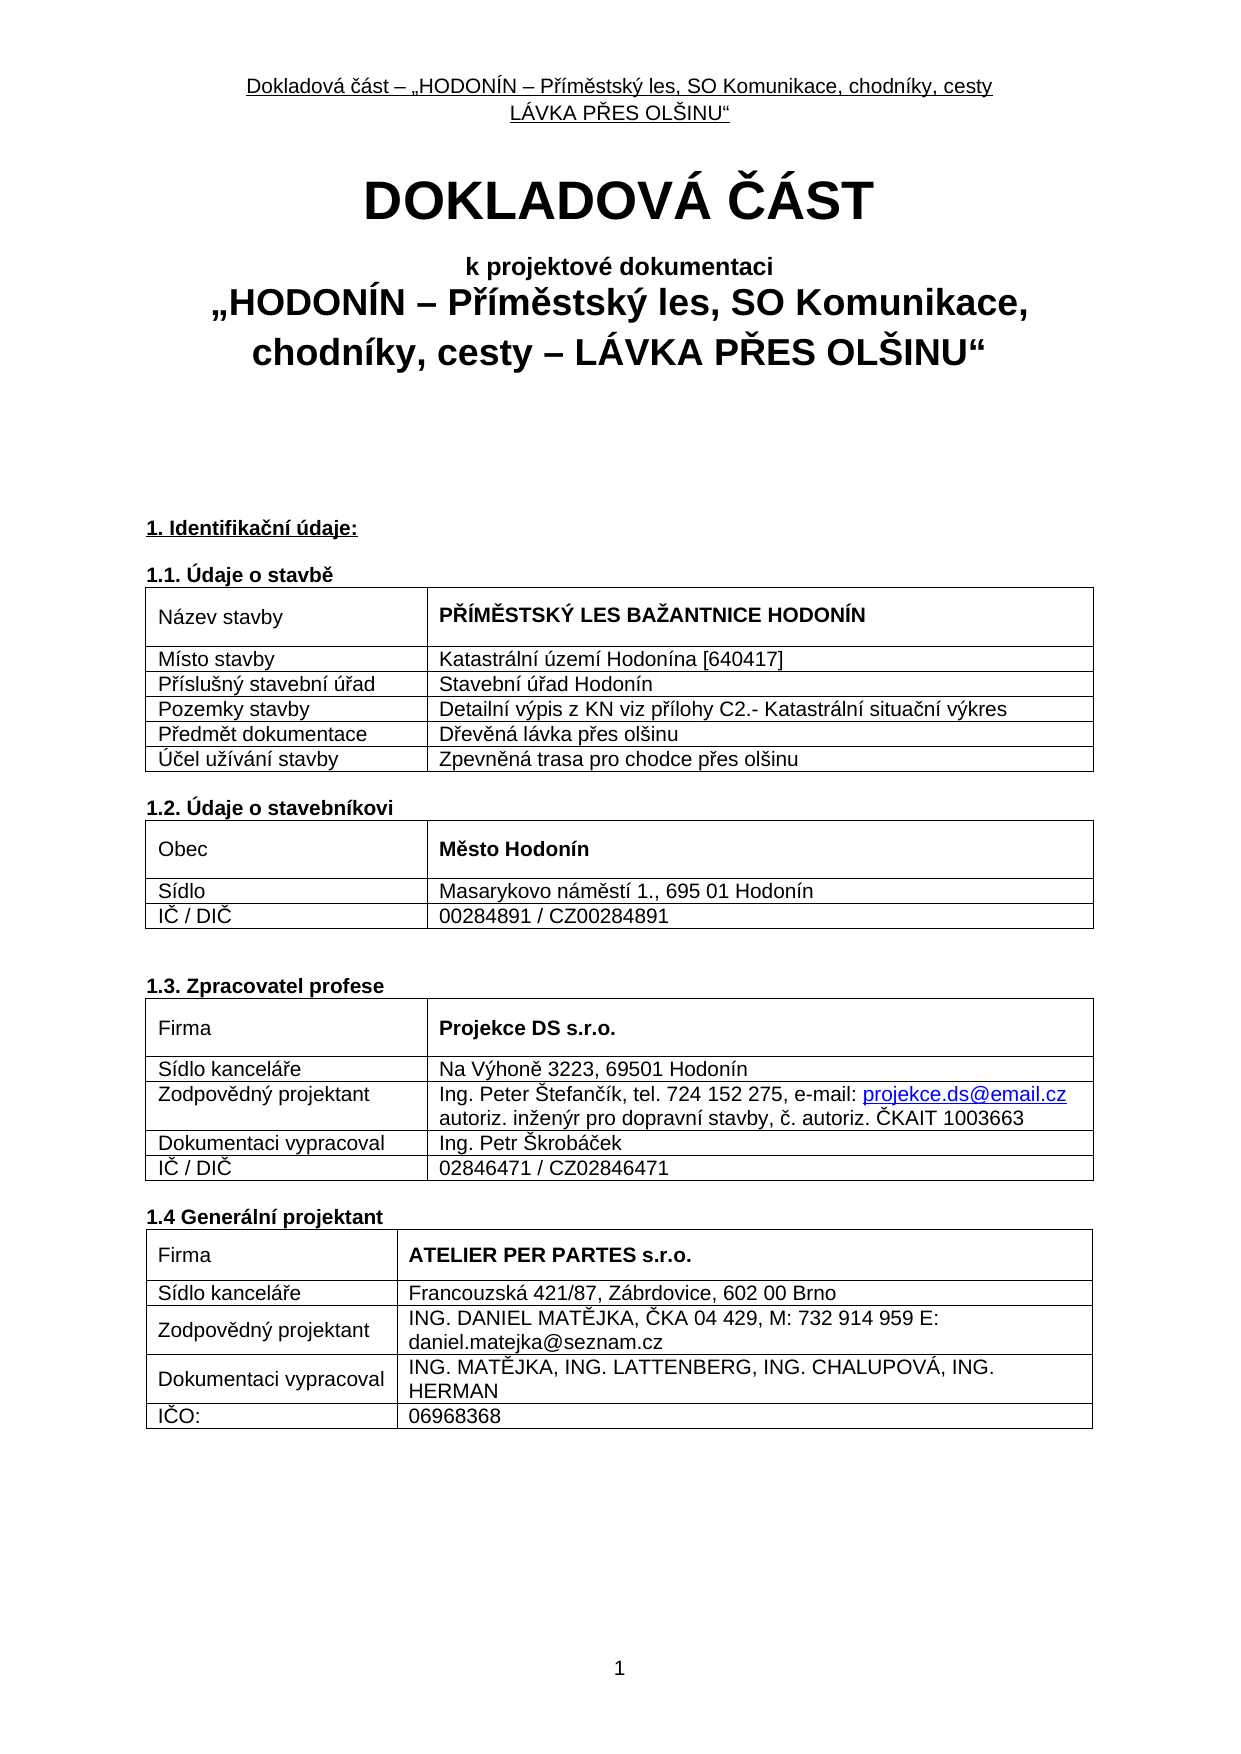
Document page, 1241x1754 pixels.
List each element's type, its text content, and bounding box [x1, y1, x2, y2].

text 1.4 Generální projektant [146, 1205, 1093, 1229]
text DOKLADOVÁ ČÁST [146, 168, 1093, 231]
table_header ATELIER PER PARTES s.r.o. [398, 1230, 1092, 1279]
table_header Město Hodonín [428, 821, 1093, 878]
table_header Název stavby [146, 588, 427, 646]
table_cell Masarykovo náměstí 1., 695 01 Hodonín [428, 879, 1093, 903]
table_header Firma [147, 1230, 397, 1279]
table_cell 00284891 / CZ00284891 [428, 904, 1093, 928]
table_cell Sídlo kanceláře [146, 1057, 427, 1081]
table_header PŘÍMĚSTSKÝ LES BAŽANTNICE HODONÍN [428, 588, 1093, 646]
table_cell Zpevněná trasa pro chodce přes olšinu [428, 747, 1093, 771]
table_cell Zodpovědný projektant [146, 1082, 427, 1130]
table_cell ING. DANIEL MATĚJKA, ČKA 04 429, M: 732 914 959 E: daniel.matejka@seznam.cz [398, 1306, 1092, 1353]
table_cell Detailní výpis z KN viz přílohy C2.- Katastrální situační výkres [428, 697, 1093, 721]
text 1.1. Údaje o stavbě [146, 563, 1093, 587]
table_cell Katastrální území Hodonína [640417] [428, 647, 1093, 671]
table_cell IČ / DIČ [146, 904, 427, 928]
table_cell ING. MATĚJKA, ING. LATTENBERG, ING. CHALUPOVÁ, ING. HERMAN [398, 1355, 1092, 1402]
text k projektové dokumentaci [146, 252, 1093, 280]
table_cell Francouzská 421/87, Zábrdovice, 602 00 Brno [398, 1281, 1092, 1304]
table_cell Dokumentaci vypracoval [147, 1355, 397, 1402]
table_cell Místo stavby [146, 647, 427, 671]
table_cell 06968368 [398, 1404, 1092, 1427]
table_header Firma [146, 999, 427, 1056]
table_cell IČO: [147, 1404, 397, 1427]
text „HODONÍN – Příměstský les, SO Komunikace, chodníky, cesty – LÁVKA PŘES OLŠINU“ [146, 280, 1093, 373]
table_cell Ing. Petr Škrobáček [428, 1131, 1093, 1155]
table_cell Na Výhoně 3223, 69501 Hodonín [428, 1057, 1093, 1081]
text 1. Identifikační údaje: [146, 515, 1093, 539]
table_header Projekce DS s.r.o. [428, 999, 1093, 1056]
table_cell Zodpovědný projektant [147, 1306, 397, 1353]
table_cell Dokumentaci vypracoval [146, 1131, 427, 1155]
table_cell Dřevěná lávka přes olšinu [428, 722, 1093, 746]
table_cell Sídlo kanceláře [147, 1281, 397, 1304]
table_cell Předmět dokumentace [146, 722, 427, 746]
table_cell Účel užívání stavby [146, 747, 427, 771]
table_cell 02846471 / CZ02846471 [428, 1156, 1093, 1180]
table_cell IČ / DIČ [146, 1156, 427, 1180]
table_header Obec [146, 821, 427, 878]
table_cell Pozemky stavby [146, 697, 427, 721]
table_cell Ing. Peter Štefančík, tel. 724 152 275, e-mail: projekce.ds@email.cz autoriz. inženýr pro dopravní stavby, č. autoriz. ČKAIT 1003663 [428, 1082, 1093, 1130]
table_cell Sídlo [146, 879, 427, 903]
table_cell Příslušný stavební úřad [146, 672, 427, 696]
text 1.2. Údaje o stavebníkovi [146, 796, 1093, 819]
text 1.3. Zpracovatel profese [146, 974, 1093, 998]
table_cell Stavební úřad Hodonín [428, 672, 1093, 696]
